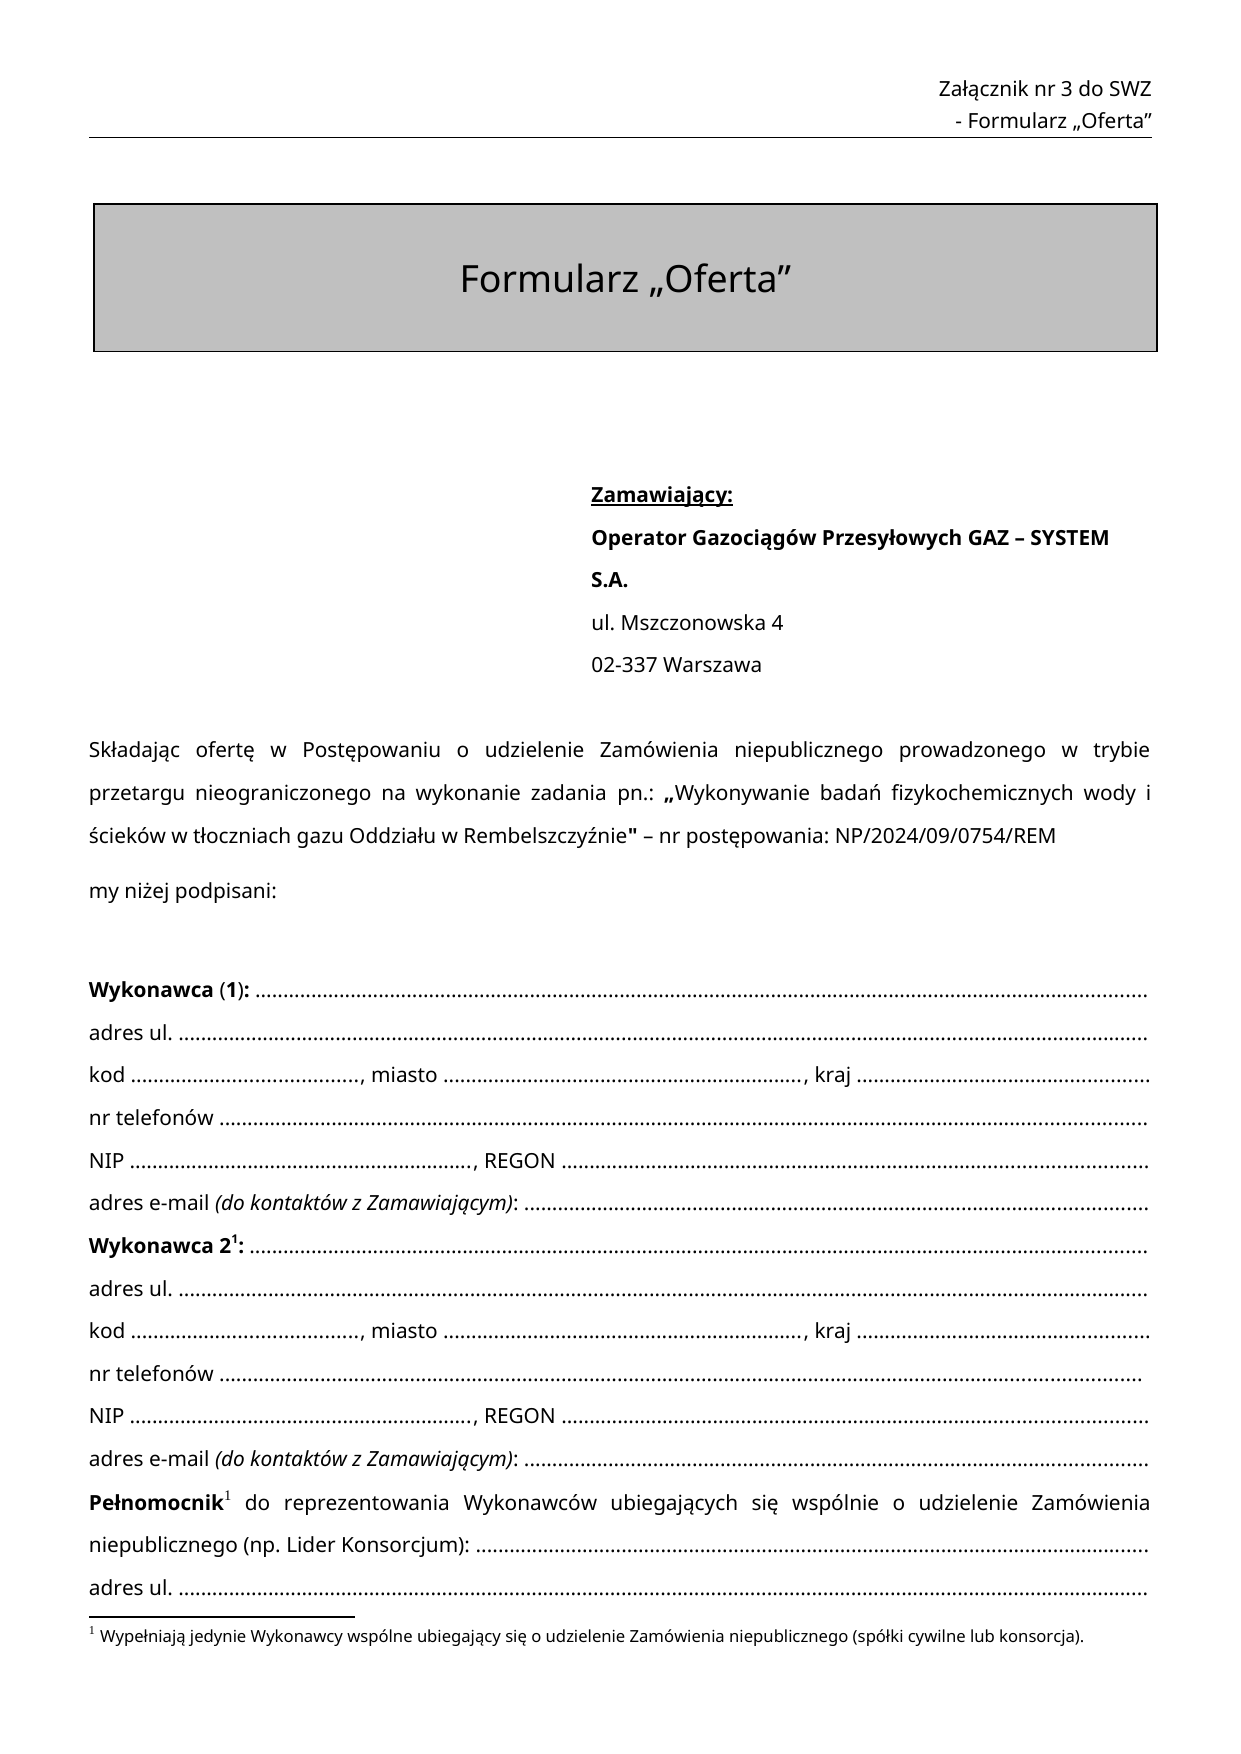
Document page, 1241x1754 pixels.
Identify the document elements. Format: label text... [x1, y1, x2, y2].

text Operator Gazociągów Przesyłowych GAZ – SYSTEM S.A. [591, 523, 1152, 594]
table_header Formularz „Oferta” [95, 205, 1156, 351]
text Wykonawca (1): [89, 975, 1152, 1004]
text kod , miasto , kraj [89, 1316, 1152, 1345]
text NIP , REGON [89, 1401, 1152, 1430]
text Zamawiający: [591, 480, 1152, 508]
text adres ul. [89, 1018, 1152, 1046]
text adres e-mail (do kontaktów z Zamawiającym): [89, 1188, 1152, 1217]
text kod , miasto , kraj [89, 1061, 1152, 1089]
text Wykonawca 2: [89, 1231, 1152, 1259]
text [89, 1444, 1152, 1472]
text ul. Mszczonowska 4 [591, 608, 1152, 636]
text my niżej podpisani: [89, 876, 1152, 904]
text 02-337 Warszawa [591, 650, 1152, 679]
text Składając ofertę w Postępowaniu o udzielenie Zamówienia niepublicznego prowadzonego w trybie przetargu nieograniczonego na wykonanie zadania pn.: „Wykonywanie badań fizykochemicznych wody i ścieków w tłoczniach gazu Oddziału w Rembelszczyźnie" – nr postępowania: NP/2024/09/0754/REM [89, 736, 1152, 849]
text adres ul. [89, 1274, 1152, 1302]
text Pełnomocnik1 do reprezentowania Wykonawców ubiegających się wspólnie o udzielenie Zamówienia niepublicznego (np. Lider Konsorcjum): [89, 1487, 1152, 1559]
text nr telefonów [89, 1103, 1152, 1132]
text adres ul. [89, 1573, 1152, 1601]
text NIP , REGON [89, 1146, 1152, 1174]
text nr telefonów [89, 1359, 1152, 1387]
